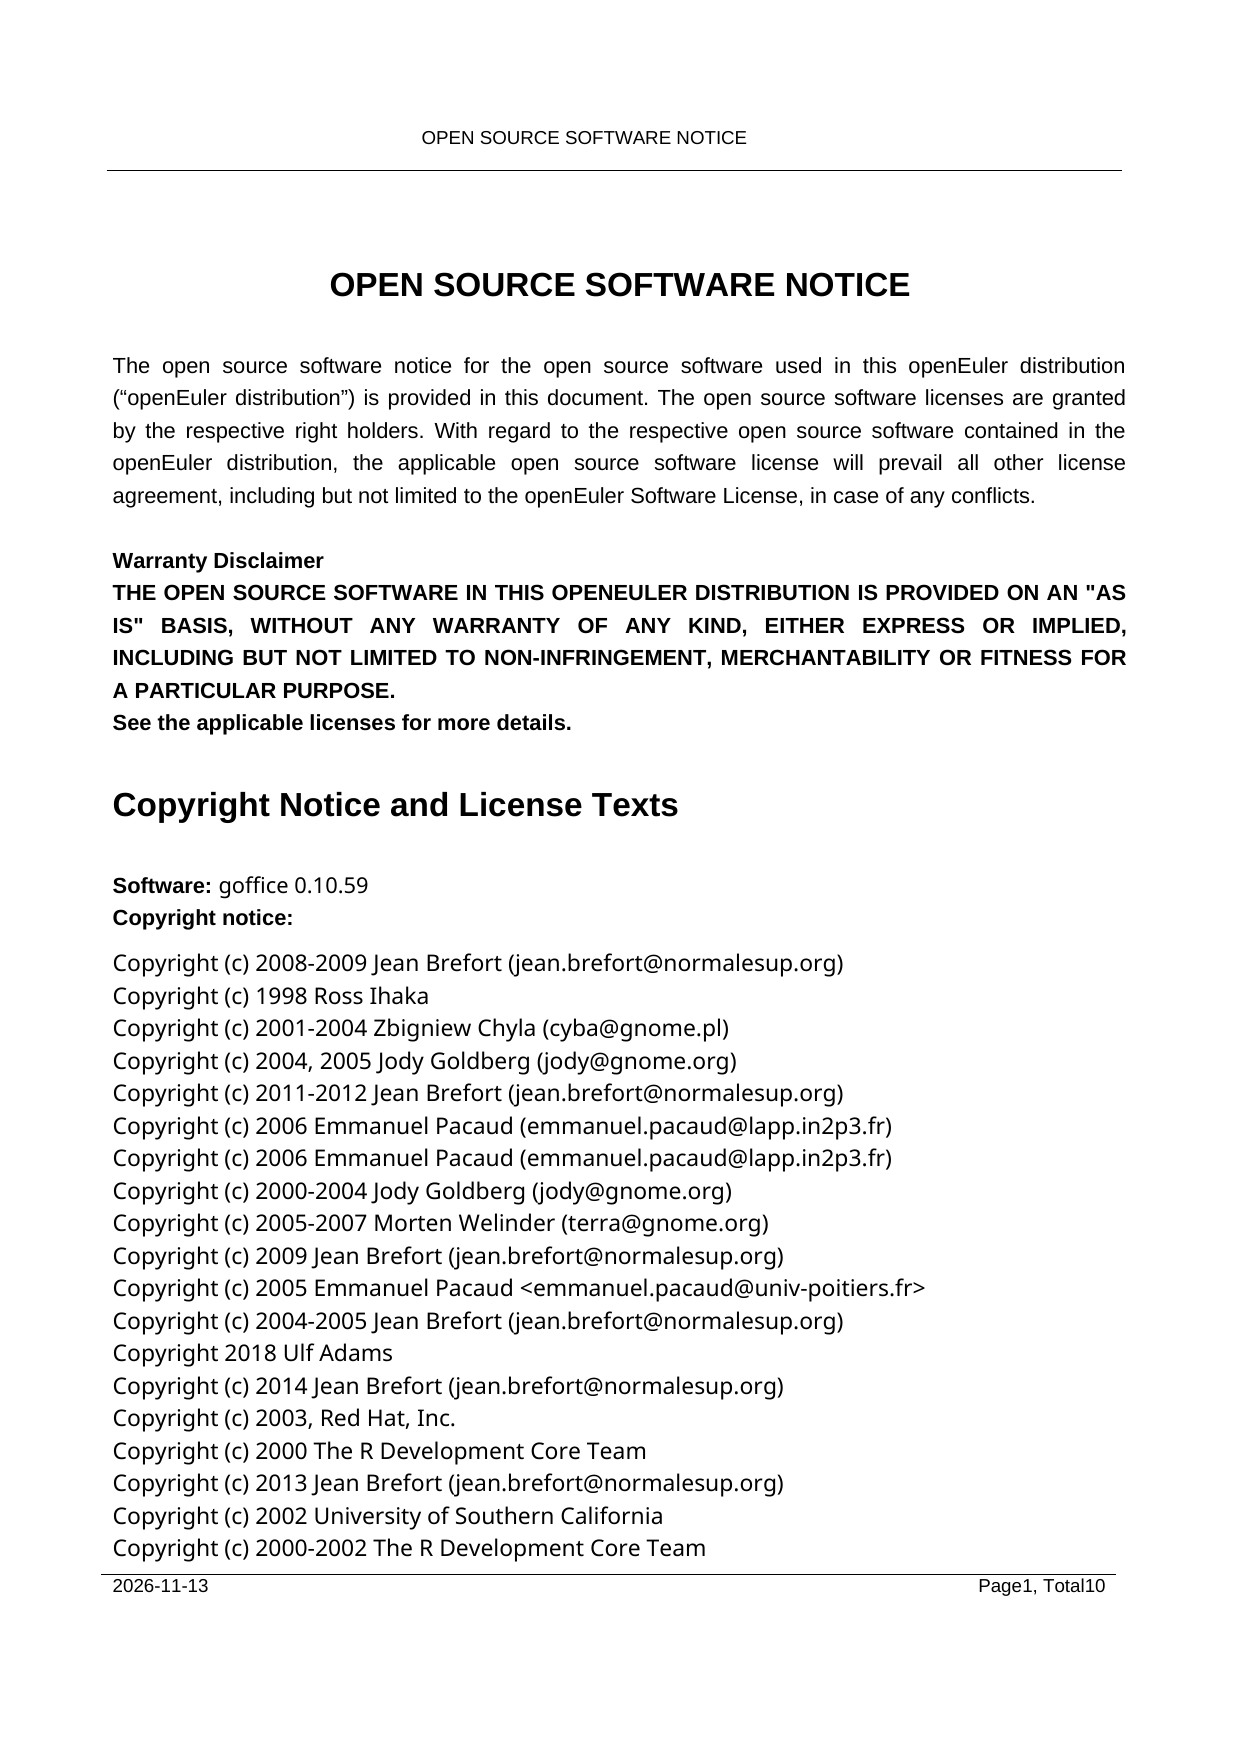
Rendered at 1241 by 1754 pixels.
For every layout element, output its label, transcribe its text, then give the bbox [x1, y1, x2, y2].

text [112, 947, 1128, 1564]
text The open source software notice for the open source software used in this openEuler distribution (“openEuler distribution”) is provided in this document. The open source software licenses are granted by the respective right holders. With regard to the respective open source software contained in the openEuler distribution, the applicable open source software license will prevail all other license agreement, including but not limited to the openEuler Software License, in case of any conflicts. [112, 349, 1128, 511]
text OPEN SOURCE SOFTWARE NOTICE [112, 251, 1128, 316]
text Copyright notice: [112, 901, 1128, 934]
text THE OPEN SOURCE SOFTWARE IN THIS OPENEULER DISTRIBUTION IS PROVIDED ON AN "AS IS" BASIS, WITHOUT ANY WARRANTY OF ANY KIND, EITHER EXPRESS OR IMPLIED, INCLUDING BUT NOT LIMITED TO NON-INFRINGEMENT, MERCHANTABILITY OR FITNESS FOR A PARTICULAR PURPOSE. See the applicable licenses for more details. [112, 576, 1128, 739]
text Warranty Disclaimer [112, 544, 1128, 576]
text Copyright Notice and License Texts [112, 771, 1128, 836]
title Software: goffice 0.10.59 [112, 869, 1128, 901]
